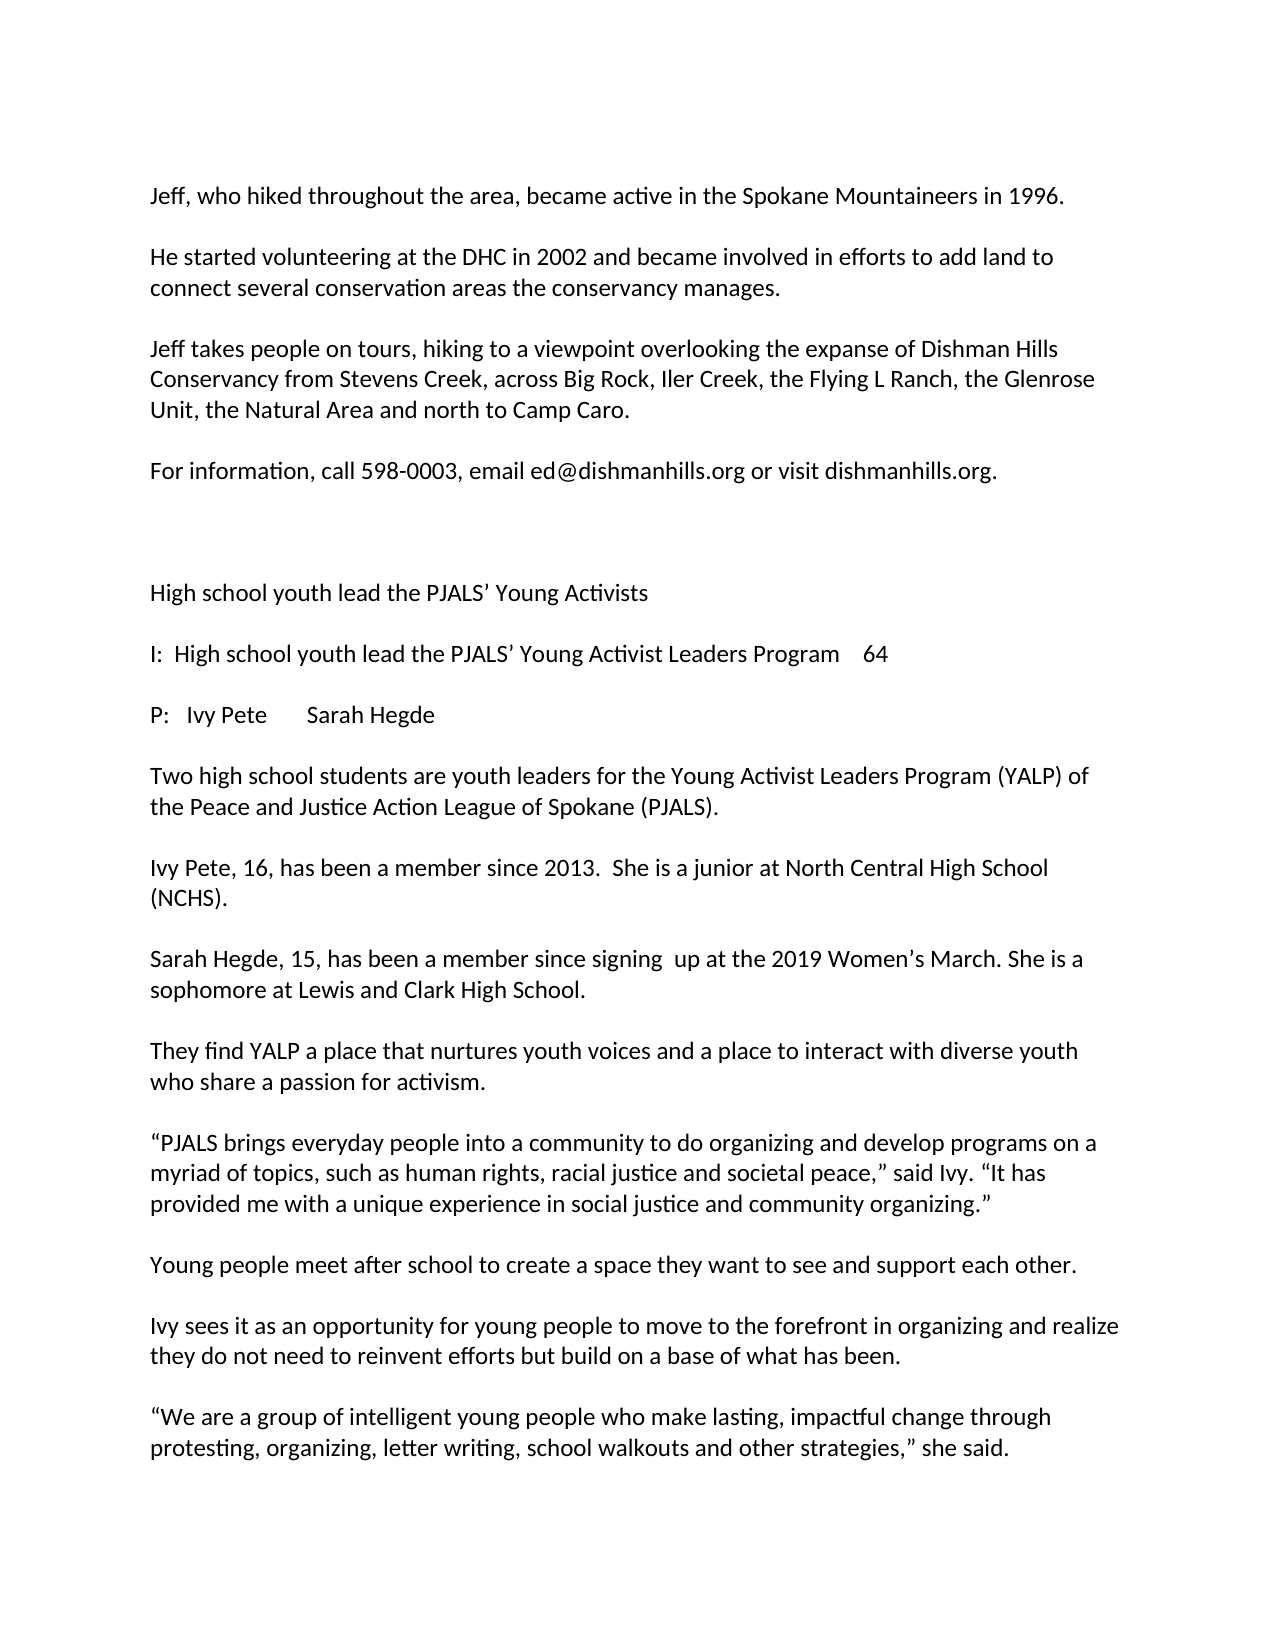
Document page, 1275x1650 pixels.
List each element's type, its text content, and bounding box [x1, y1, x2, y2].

text He started volunteering at the DHC in 2002 and became involved in efforts to add land to connect several conservation areas the conservancy manages. [150, 242, 1125, 303]
text They find YALP a place that nurtures youth voices and a place to interact with diverse youth who share a passion for activism. [150, 1035, 1125, 1096]
text High school youth lead the PJALS’ Young Activists [150, 577, 1125, 608]
text Jeff takes people on tours, hiking to a viewpoint overlooking the expanse of Dishman Hills Conservancy from Stevens Creek, across Big Rock, Iler Creek, the Flying L Ranch, the Glenrose Unit, the Natural Area and north to Camp Caro. [150, 333, 1125, 425]
text Two high school students are youth leaders for the Young Activist Leaders Program (YALP) of the Peace and Justice Action League of Spokane (PJALS). [150, 760, 1125, 821]
text Sarah Hegde, 15, has been a member since signing up at the 2019 Women’s March. She is a sophomore at Lewis and Clark High School. [150, 943, 1125, 1004]
text “We are a group of intelligent young people who make lasting, impactful change through protesting, organizing, letter writing, school walkouts and other strategies,” she said. [150, 1401, 1125, 1462]
text Young people meet after school to create a space they want to see and support each other. [150, 1249, 1125, 1279]
text “PJALS brings everyday people into a community to do organizing and develop programs on a myriad of topics, such as human rights, racial justice and societal peace,” said Ivy. “It has provided me with a unique experience in social justice and community organizing.” [150, 1127, 1125, 1218]
text For information, call 598-0003, email ed@dishmanhills.org or visit dishmanhills.org. [150, 455, 1125, 486]
text I: High school youth lead the PJALS’ Young Activist Leaders Program 64 [150, 638, 1125, 669]
text P: Ivy Pete Sarah Hegde [150, 699, 1125, 730]
text Jeff, who hiked throughout the area, became active in the Spokane Mountaineers in 1996. [150, 181, 1125, 211]
text Ivy Pete, 16, has been a member since 2013. She is a junior at North Central High School (NCHS). [150, 852, 1125, 913]
text Ivy sees it as an opportunity for young people to move to the forefront in organizing and realize they do not need to reinvent efforts but build on a base of what has been. [150, 1310, 1125, 1371]
